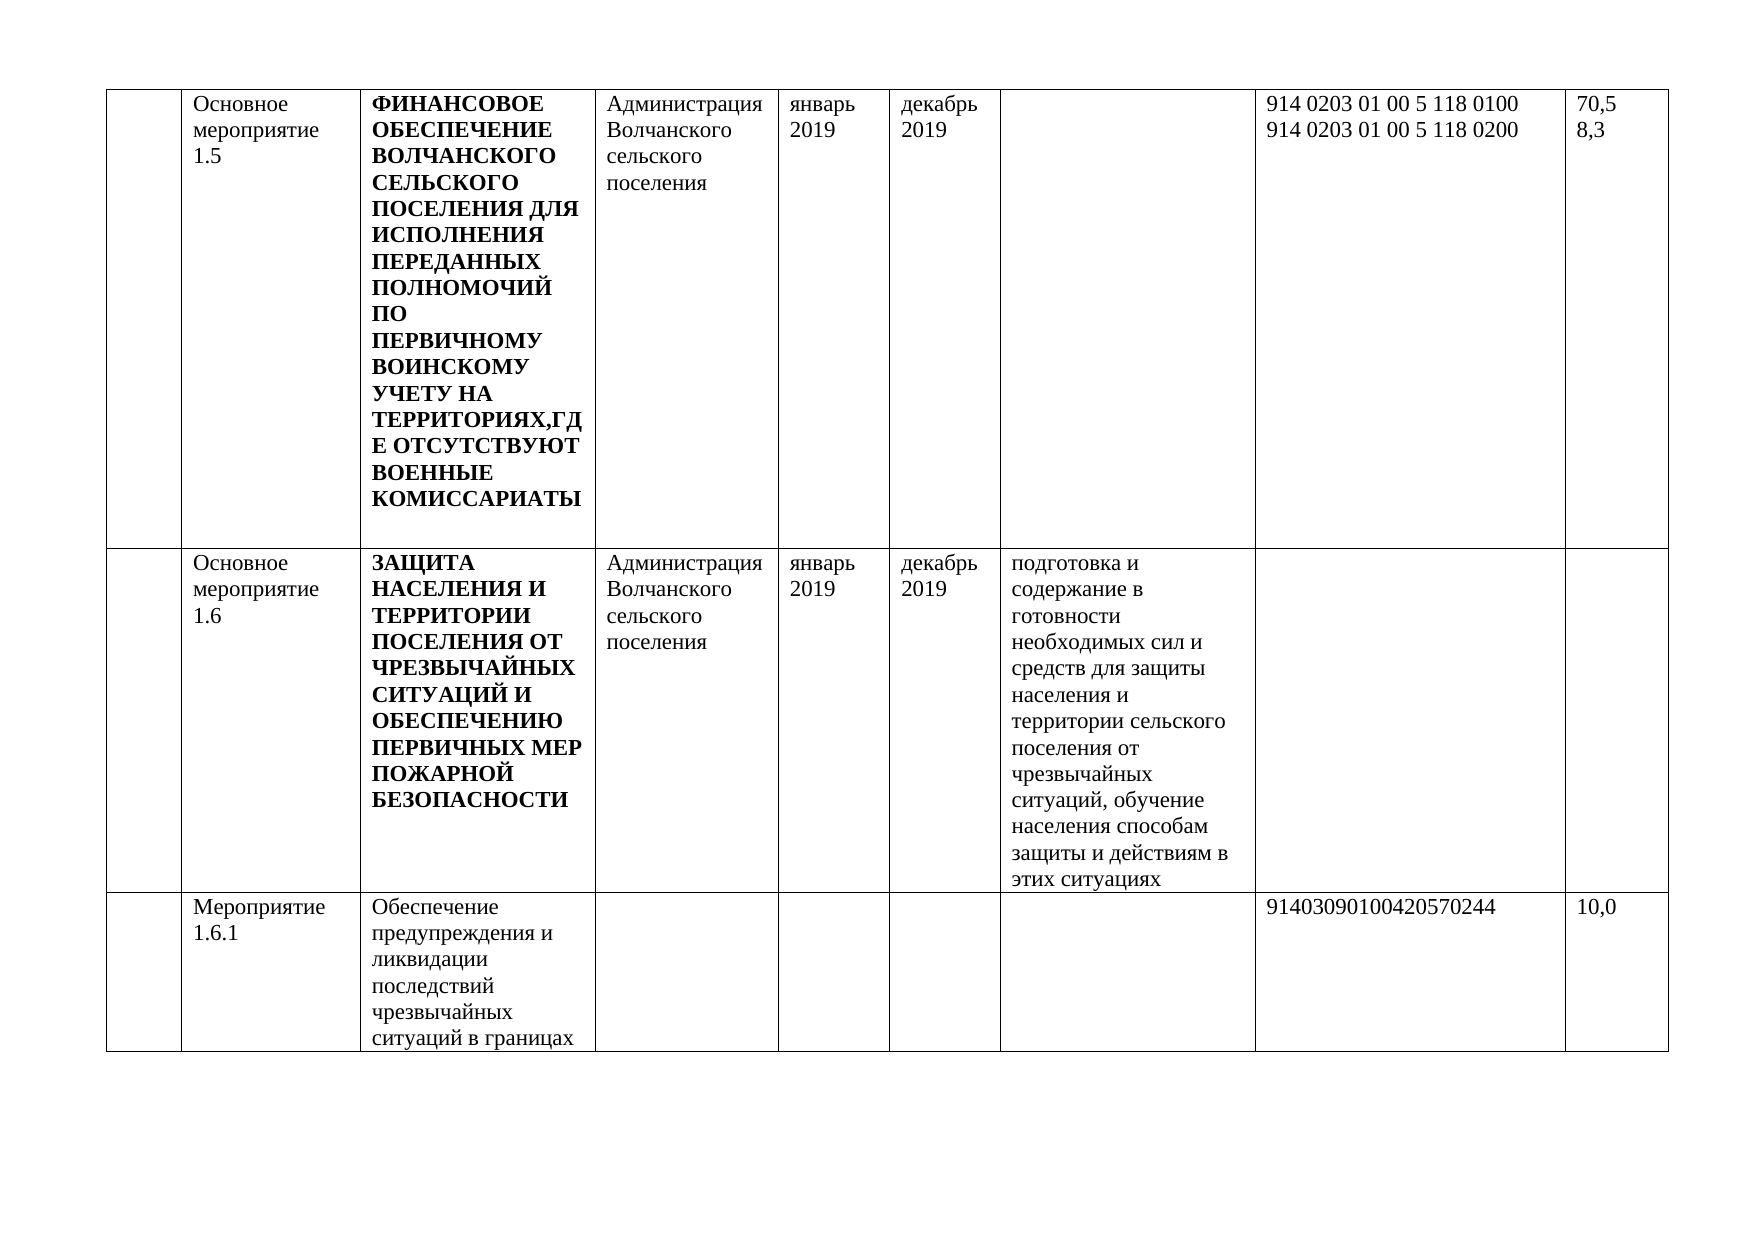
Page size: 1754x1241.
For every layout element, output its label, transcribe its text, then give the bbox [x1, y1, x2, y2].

table_cell январь 2019 [779, 90, 889, 548]
table_cell [1566, 549, 1668, 892]
table_cell Администрация Волчанского сельского поселения [596, 90, 778, 548]
table_cell декабрь 2019 [890, 549, 1000, 892]
table_cell Мероприятие 1.6.1 [182, 893, 360, 1051]
table_cell 70,5 8,3 [1566, 90, 1668, 548]
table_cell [1256, 893, 1565, 1051]
table_cell [1001, 893, 1255, 1051]
table_cell [596, 893, 778, 1051]
table_cell ЗАЩИТА НАСЕЛЕНИЯ И ТЕРРИТОРИИ ПОСЕЛЕНИЯ ОТ ЧРЕЗВЫЧАЙНЫХ СИТУАЦИЙ И ОБЕСПЕЧЕНИЮ ПЕРВИЧНЫХ МЕР ПОЖАРНОЙ БЕЗОПАСНОСТИ [361, 549, 595, 892]
table_cell Основное мероприятие 1.5 [182, 90, 360, 548]
table_cell 10,0 [1566, 893, 1668, 1051]
table_cell [107, 90, 181, 548]
table_cell Основное мероприятие 1.6 [182, 549, 360, 892]
table_cell декабрь 2019 [890, 90, 1000, 548]
table_cell ФИНАНСОВОЕ ОБЕСПЕЧЕНИЕ ВОЛЧАНСКОГО СЕЛЬСКОГО ПОСЕЛЕНИЯ ДЛЯ ИСПОЛНЕНИЯ ПЕРЕДАННЫХ ПОЛНОМОЧИЙ ПО ПЕРВИЧНОМУ ВОИНСКОМУ УЧЕТУ НА ТЕРРИТОРИЯХ,ГДЕ ОТСУТСТВУЮТ ВОЕННЫЕ КОМИССАРИАТЫ [361, 90, 595, 548]
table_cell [361, 893, 595, 1051]
table_cell [107, 549, 181, 892]
table_cell [1256, 549, 1565, 892]
table_cell подготовка и содержание в готовности необходимых сил и средств для защиты населения и территории сельского поселения от чрезвычайных ситуаций, обучение населения способам защиты и действиям в этих ситуациях [1001, 549, 1255, 892]
table_cell январь 2019 [779, 549, 889, 892]
table_cell [890, 893, 1000, 1051]
table_cell [107, 893, 181, 1051]
table_cell [1001, 90, 1255, 548]
table_cell 914 0203 01 00 5 118 0100 914 0203 01 00 5 118 0200 [1256, 90, 1565, 548]
table_cell Администрация Волчанского сельского поселения [596, 549, 778, 892]
table_cell [779, 893, 889, 1051]
